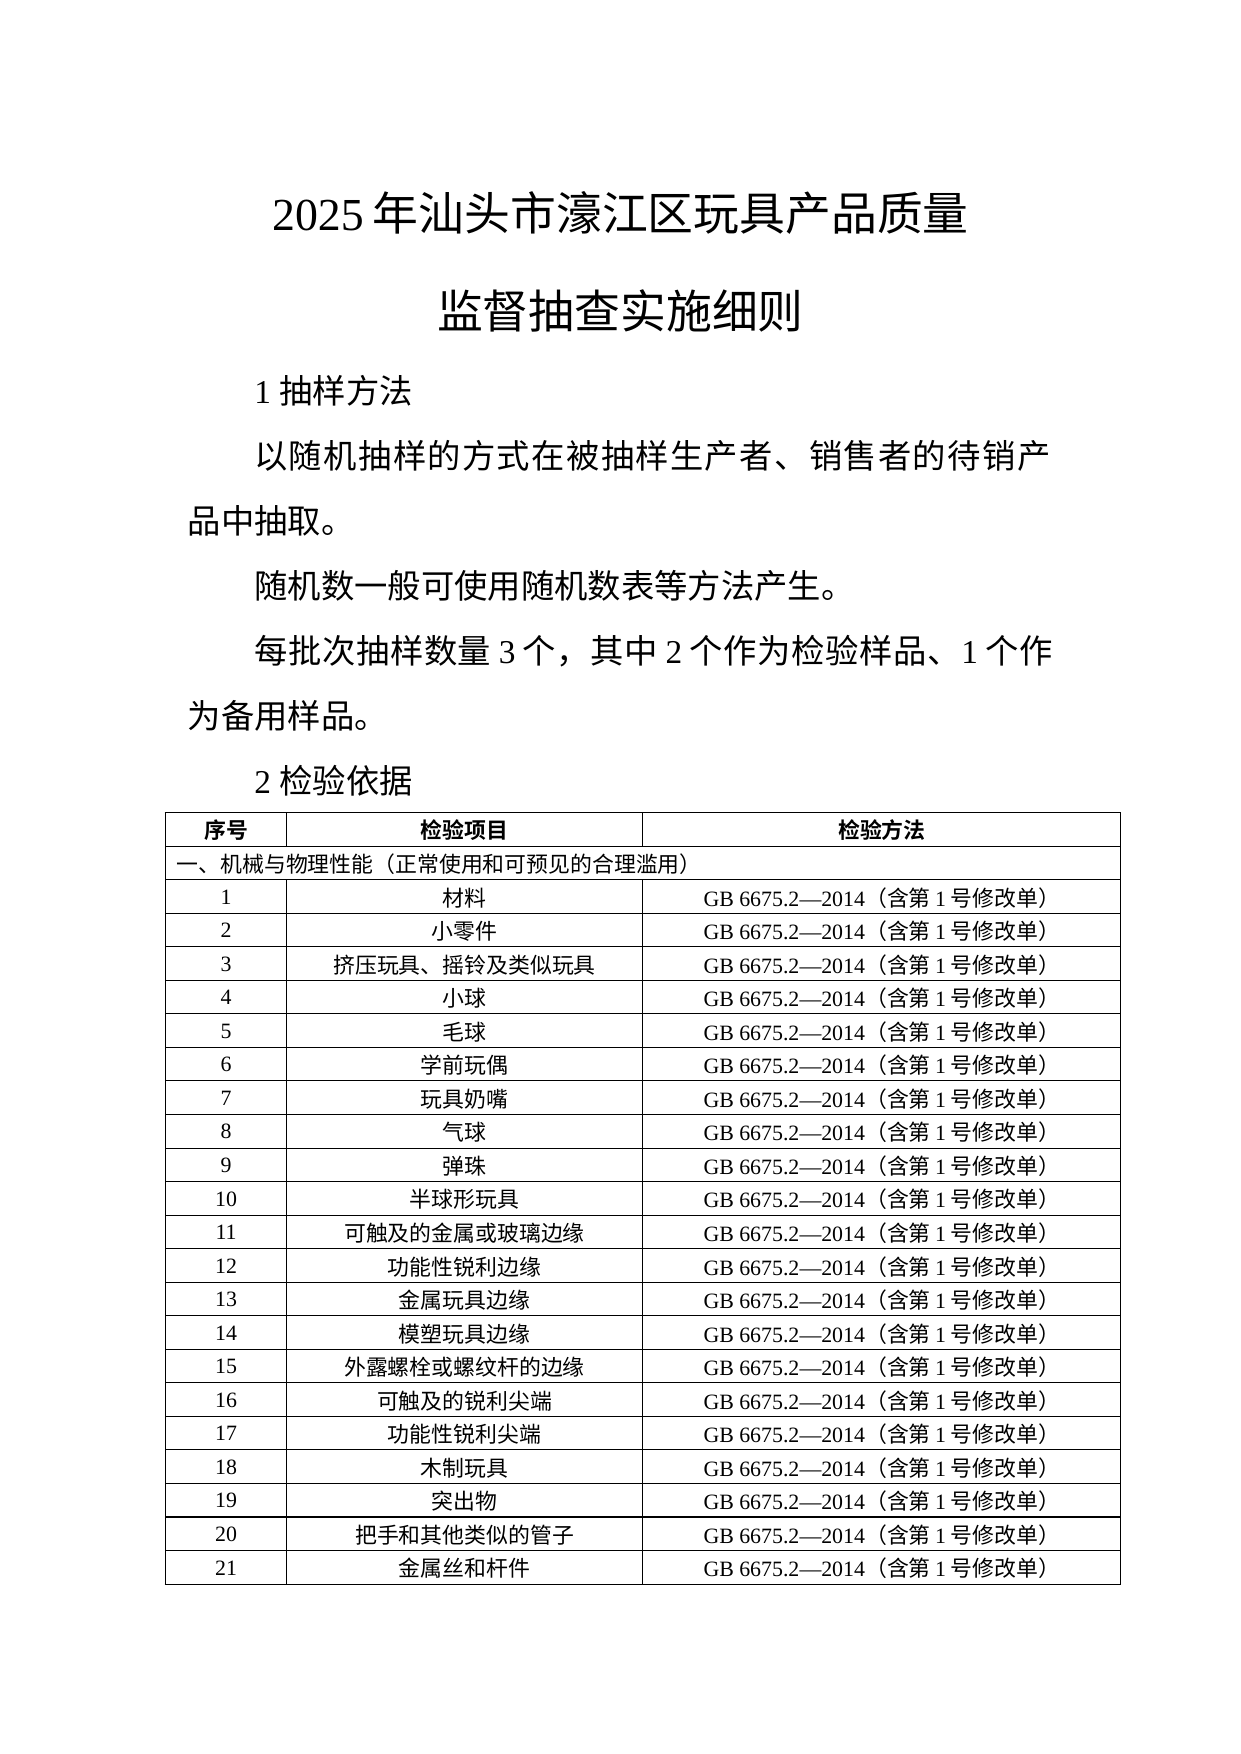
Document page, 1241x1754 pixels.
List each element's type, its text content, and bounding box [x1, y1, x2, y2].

table_cell 金属丝和杆件 [287, 1551, 642, 1583]
table_cell 13 [166, 1283, 286, 1315]
table_cell 16 [166, 1383, 286, 1416]
table_cell GB 6675.2—2014（含第1号修改单） [643, 1014, 1120, 1047]
table_cell GB 6675.2—2014（含第1号修改单） [643, 1081, 1120, 1114]
table_cell GB 6675.2—2014（含第1号修改单） [643, 947, 1120, 980]
text 2025年汕头市濠江区玩具产品质量 [187, 162, 1053, 259]
table_cell 3 [166, 947, 286, 980]
table_cell 14 [166, 1316, 286, 1349]
table_cell 模塑玩具边缘 [287, 1316, 642, 1349]
table_cell GB 6675.2—2014（含第1号修改单） [643, 1149, 1120, 1181]
table_cell 17 [166, 1417, 286, 1449]
table_cell GB 6675.2—2014（含第1号修改单） [643, 981, 1120, 1013]
table_cell 功能性锐利尖端 [287, 1417, 642, 1449]
table_cell 弹珠 [287, 1149, 642, 1181]
table_cell 功能性锐利边缘 [287, 1249, 642, 1282]
table_cell GB 6675.2—2014（含第1号修改单） [643, 1048, 1120, 1080]
table_cell 气球 [287, 1115, 642, 1147]
table_cell 4 [166, 981, 286, 1013]
table_cell GB 6675.2—2014（含第1号修改单） [643, 1450, 1120, 1483]
table_cell 把手和其他类似的管子 [287, 1518, 642, 1550]
table_cell 9 [166, 1149, 286, 1181]
table_cell GB 6675.2—2014（含第1号修改单） [643, 1383, 1120, 1416]
table_header 检验方法 [643, 813, 1120, 846]
table_header 序号 [166, 813, 286, 846]
table_cell 挤压玩具、摇铃及类似玩具 [287, 947, 642, 980]
table_cell GB 6675.2—2014（含第1号修改单） [643, 1216, 1120, 1248]
table_cell GB 6675.2—2014（含第1号修改单） [643, 1417, 1120, 1449]
table_cell 10 [166, 1182, 286, 1214]
table_header 检验项目 [287, 813, 642, 846]
table_cell 20 [166, 1518, 286, 1550]
text 以随机抽样的方式在被抽样生产者、销售者的待销产品中抽取。 [187, 422, 1053, 552]
text 2 检验依据 [187, 747, 1053, 812]
table_cell 2 [166, 914, 286, 946]
text 监督抽查实施细则 [187, 259, 1053, 357]
table_cell 突出物 [287, 1484, 642, 1516]
table_cell 小球 [287, 981, 642, 1013]
table_cell GB 6675.2—2014（含第1号修改单） [643, 1182, 1120, 1214]
table_cell 外露螺栓或螺纹杆的边缘 [287, 1350, 642, 1382]
table_cell 12 [166, 1249, 286, 1282]
table_cell GB 6675.2—2014（含第1号修改单） [643, 1283, 1120, 1315]
table_cell 半球形玩具 [287, 1182, 642, 1214]
table_cell 学前玩偶 [287, 1048, 642, 1080]
table_cell GB 6675.2—2014（含第1号修改单） [643, 914, 1120, 946]
table_cell 玩具奶嘴 [287, 1081, 642, 1114]
table_cell 5 [166, 1014, 286, 1047]
text 每批次抽样数量3个，其中2个作为检验样品、1个作为备用样品。 [187, 617, 1053, 747]
table_cell 木制玩具 [287, 1450, 642, 1483]
table_cell 可触及的金属或玻璃边缘 [287, 1216, 642, 1248]
table_cell GB 6675.2—2014（含第1号修改单） [643, 880, 1120, 913]
table_cell 19 [166, 1484, 286, 1516]
table_cell 可触及的锐利尖端 [287, 1383, 642, 1416]
table_cell 1 [166, 880, 286, 913]
table_cell 7 [166, 1081, 286, 1114]
text 随机数一般可使用随机数表等方法产生。 [187, 552, 1053, 617]
table_cell 18 [166, 1450, 286, 1483]
table_cell GB 6675.2—2014（含第1号修改单） [643, 1350, 1120, 1382]
table_cell 8 [166, 1115, 286, 1147]
table_cell GB 6675.2—2014（含第1号修改单） [643, 1484, 1120, 1516]
table_cell 小零件 [287, 914, 642, 946]
table_cell 金属玩具边缘 [287, 1283, 642, 1315]
table_cell 毛球 [287, 1014, 642, 1047]
table_cell 15 [166, 1350, 286, 1382]
table_cell GB 6675.2—2014（含第1号修改单） [643, 1518, 1120, 1550]
table_cell GB 6675.2—2014（含第1号修改单） [643, 1115, 1120, 1147]
table_cell GB 6675.2—2014（含第1号修改单） [643, 1551, 1120, 1583]
table_cell GB 6675.2—2014（含第1号修改单） [643, 1316, 1120, 1349]
table_cell GB 6675.2—2014（含第1号修改单） [643, 1249, 1120, 1282]
table_cell 6 [166, 1048, 286, 1080]
table_cell 21 [166, 1551, 286, 1583]
table_cell 11 [166, 1216, 286, 1248]
text 1 抽样方法 [187, 357, 1053, 422]
table_cell 材料 [287, 880, 642, 913]
table_cell 一、机械与物理性能（正常使用和可预见的合理滥用） [166, 847, 1120, 879]
